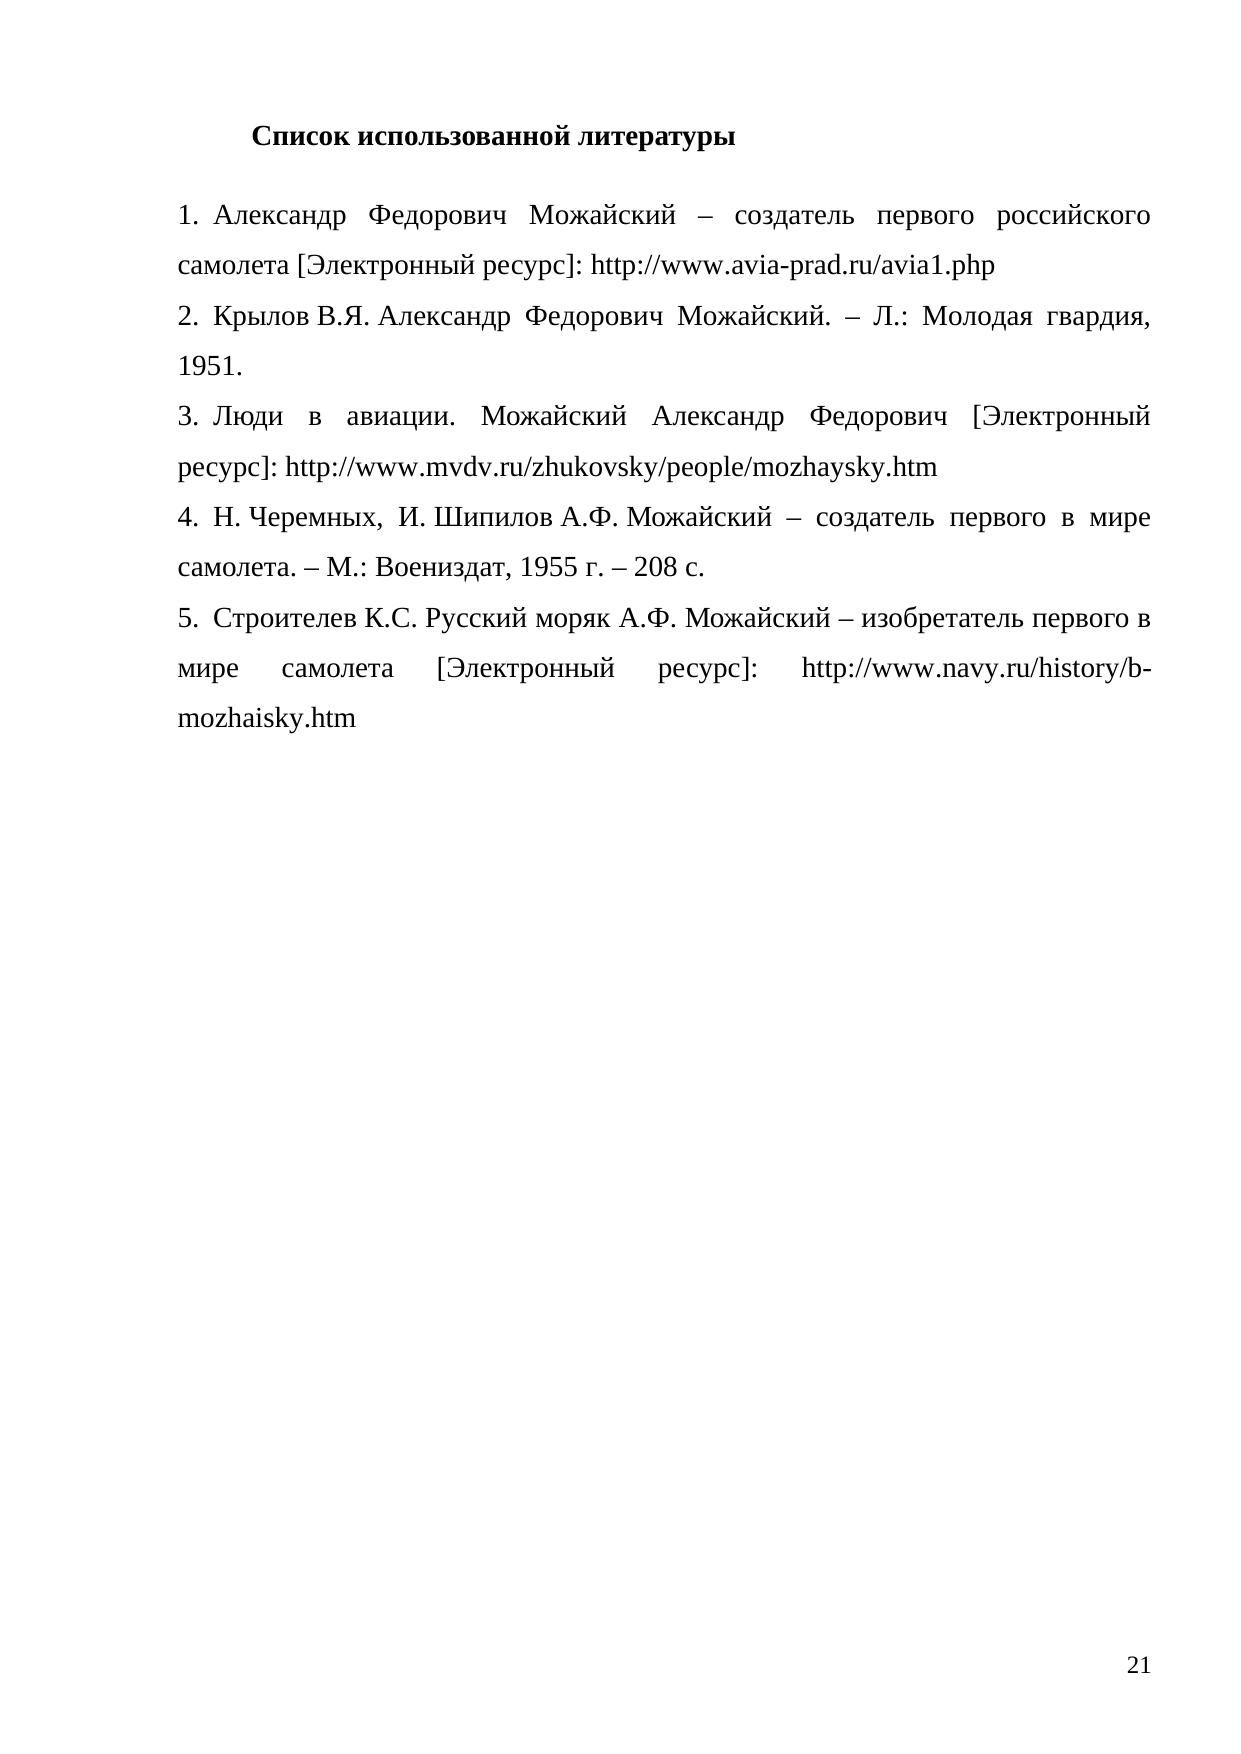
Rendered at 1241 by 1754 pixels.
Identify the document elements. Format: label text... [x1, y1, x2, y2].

list Строителев К.С. Русский моряк А.Ф. Можайский – изобретатель первого в мире самолета [Электронный ресурс]: http://www.navy.ru/history/b-mozhaisky.htm [177, 600, 1152, 734]
list Крылов В.Я. Александр Федорович Можайский. – Л.: Молодая гвардия, 1951. [177, 298, 1152, 382]
list Люди в авиации. Можайский Александр Федорович [Электронный ресурс]: http://www.mvdv.ru/zhukovsky/people/mozhaysky.htm [177, 398, 1152, 482]
list Александр Федорович Можайский – создатель первого российского самолета [Электронный ресурс]: http://www.avia-prad.ru/avia1.php [177, 197, 1152, 281]
list Н. Черемных, И. Шипилов А.Ф. Можайский – создатель первого в мире самолета. – М.: Воениздат, 1955 г. – 208 с. [177, 499, 1152, 583]
subtitle Список использованной литературы [177, 118, 1152, 152]
